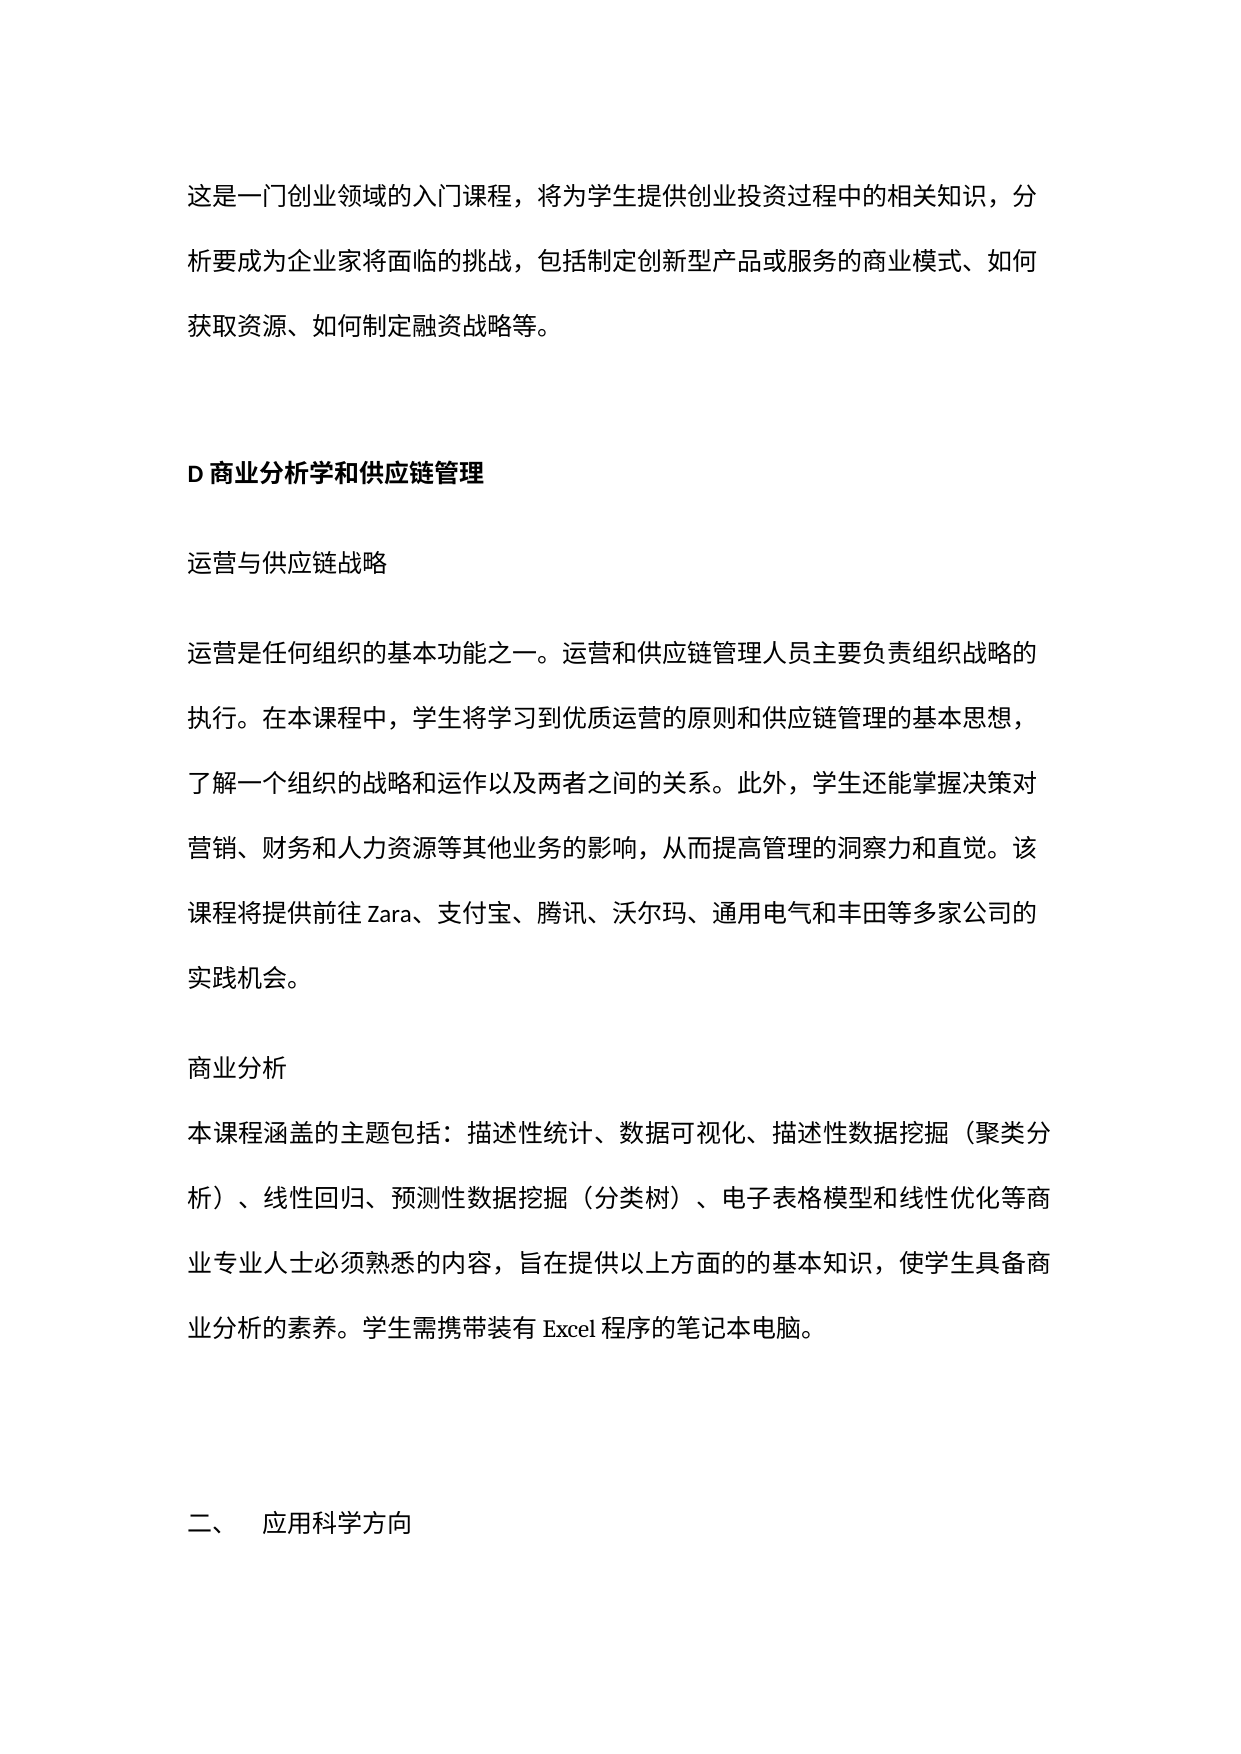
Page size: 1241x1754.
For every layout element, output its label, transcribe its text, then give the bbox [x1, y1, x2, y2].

text 本课程涵盖的主题包括：描述性统计、数据可视化、描述性数据挖掘（聚类分析）、线性回归、预测性数据挖掘（分类树）、电子表格模型和线性优化等商业专业人士必须熟悉的内容，旨在提供以上方面的的基本知识，使学生具备商业分析的素养。学生需携带装有Excel程序的笔记本电脑。 [187, 1099, 1053, 1359]
list 应用科学方向 [187, 1489, 1053, 1554]
text 运营与供应链战略 [187, 529, 1053, 594]
text 运营是任何组织的基本功能之一。运营和供应链管理人员主要负责组织战略的执行。在本课程中，学生将学习到优质运营的原则和供应链管理的基本思想，了解一个组织的战略和运作以及两者之间的关系。此外，学生还能掌握决策对营销、财务和人力资源等其他业务的影响，从而提高管理的洞察力和直觉。该课程将提供前往Zara、支付宝、腾讯、沃尔玛、通用电气和丰田等多家公司的实践机会。 [187, 619, 1053, 1009]
text 商业分析 [187, 1034, 1053, 1099]
text D 商业分析学和供应链管理 [187, 439, 1053, 504]
text 这是一门创业领域的入门课程，将为学生提供创业投资过程中的相关知识，分析要成为企业家将面临的挑战，包括制定创新型产品或服务的商业模式、如何获取资源、如何制定融资战略等。 [187, 162, 1053, 357]
